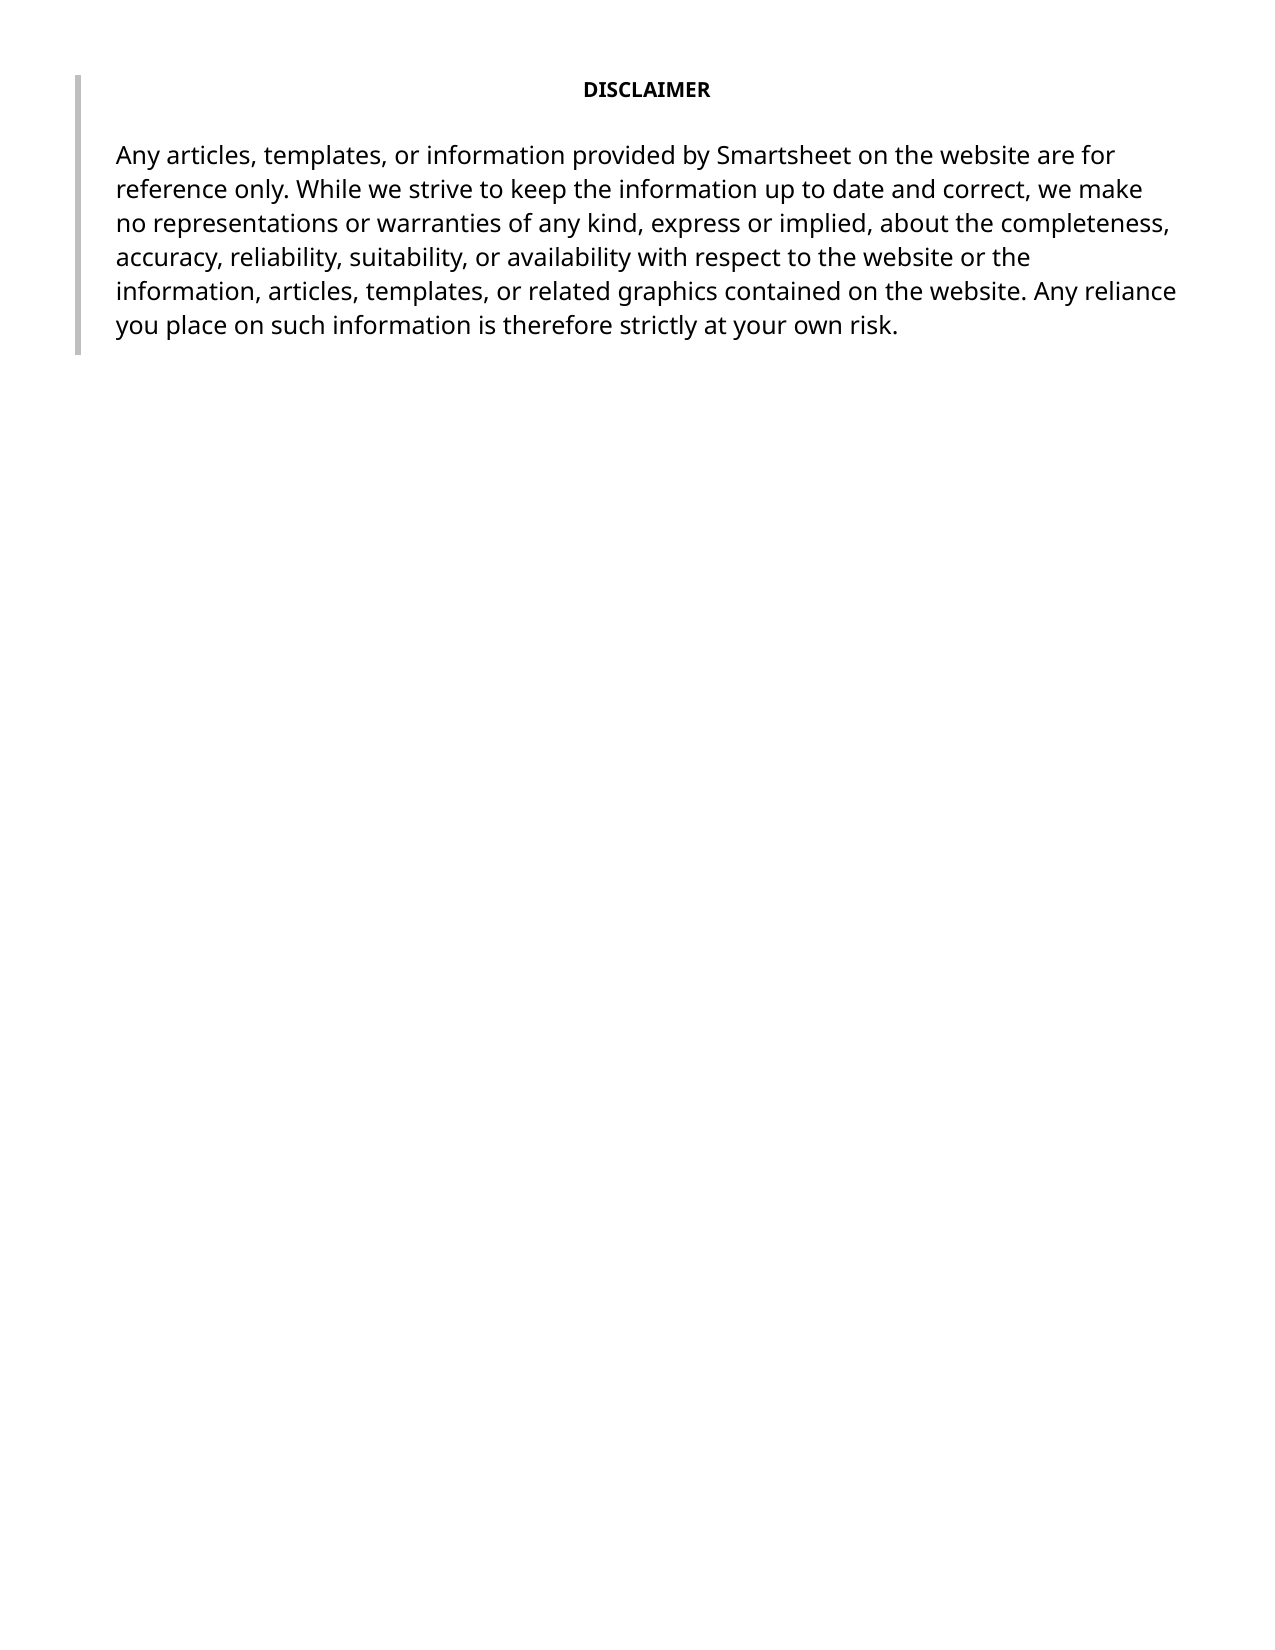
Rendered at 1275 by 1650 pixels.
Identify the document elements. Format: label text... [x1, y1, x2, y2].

table_header DISCLAIMER Any articles, templates, or information provided by Smartsheet on the website are for reference only. While we strive to keep the information up to date and correct, we make no representations or warranties of any kind, express or implied, about the completeness, accuracy, reliability, suitability, or availability with respect to the website or the information, articles, templates, or related graphics contained on the website. Any reliance you place on such information is therefore strictly at your own risk. [81, 75, 1189, 355]
